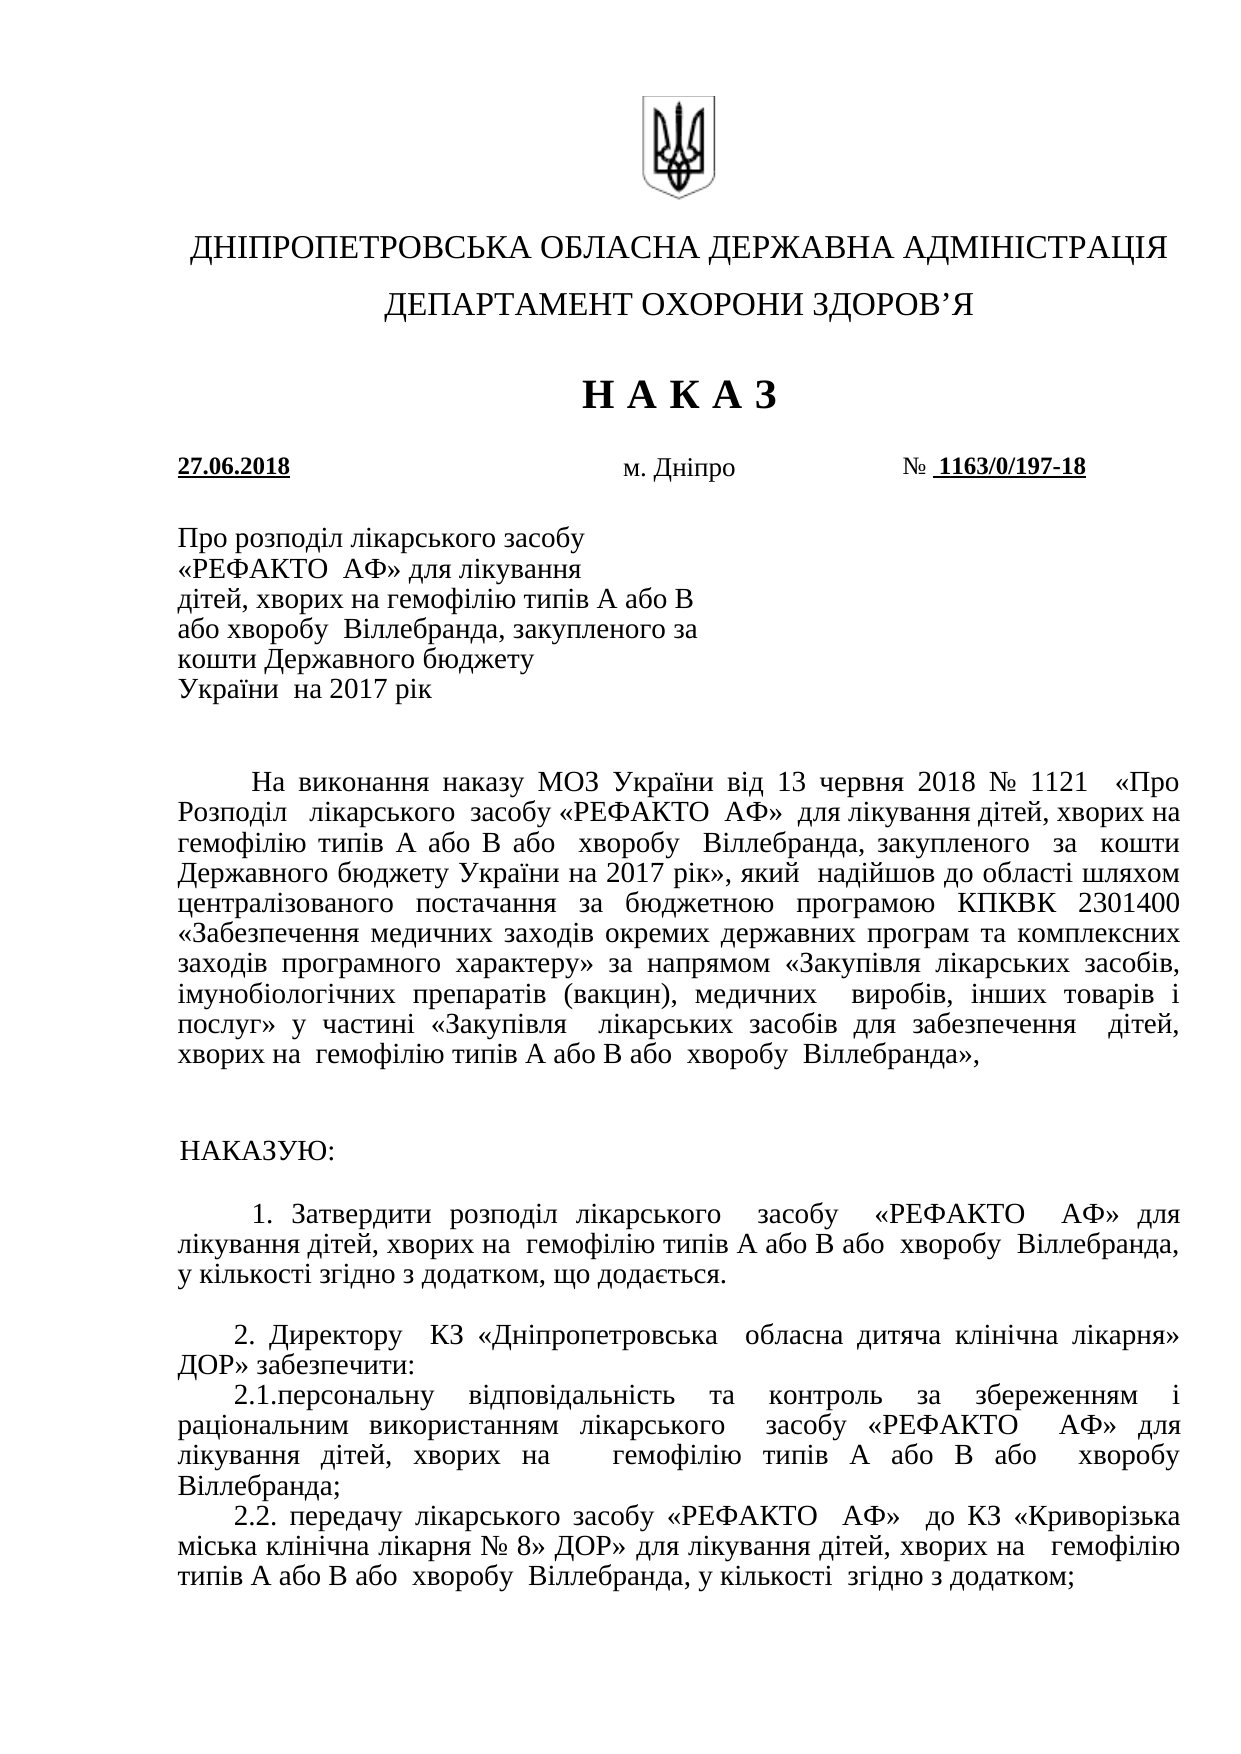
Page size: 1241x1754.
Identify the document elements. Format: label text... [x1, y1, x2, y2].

text кошти Державного бюджету [177, 644, 1181, 674]
table_header 27.06.2018 [166, 451, 498, 493]
text Про розподіл лікарського засобу [177, 524, 1181, 554]
text 2. Директору КЗ «Дніпропетровська обласна дитяча клінічна лікарня» ДОР» забезпечити: [177, 1320, 1181, 1381]
text НАКАЗ [177, 370, 1181, 418]
text 1. Затвердити розподіл лікарського засобу «РЕФАКТО АФ» для лікування дітей, хворих на гемофілію типів А або В або хворобу Віллебранда, у кількості згідно з додатком, що додається. [177, 1199, 1181, 1290]
table_header № 1163/0/197-18 [860, 451, 1192, 493]
text ДНІПРОПЕТРОВСЬКА ОБЛАСНА ДЕРЖАВНА АДМІНІСТРАЦІЯ [177, 234, 1181, 264]
text На виконання наказу МОЗ України від 13 червня 2018 № 1121 «Про Розподіл лікарського засобу «РЕФАКТО АФ» для лікування дітей, хворих на гемофілію типів А або В або хворобу Віллебранда, закупленого за кошти Державного бюджету України на 2017 рік», який надійшов до області шляхом централізованого постачання за бюджетною програмою КПКВК 2301400 «Забезпечення медичних заходів окремих державних програм та комплексних заходів програмного характеру» за напрямом «Закупівля лікарських засобів, імунобіологічних препаратів (вакцин), медичних виробів, інших товарів і послуг» у частині «Закупівля лікарських засобів для забезпечення дітей, хворих на гемофілію типів А або В або хворобу Віллебранда», [177, 768, 1181, 1070]
text дітей, хворих на гемофілію типів А або В [177, 584, 1181, 614]
text НАКАЗУЮ: [121, 1136, 1181, 1166]
text або хворобу Віллебранда, закупленого за [177, 614, 1181, 644]
text 2.1.персональну відповідальність та контроль за збереженням і раціональним використанням лікарського засобу «РЕФАКТО АФ» для лікування дітей, хворих на гемофілію типів А або В або хворобу Віллебранда; [177, 1381, 1181, 1501]
table_header м. Дніпро [499, 451, 860, 493]
text ДЕПАРТАМЕНТ ОХОРОНИ ЗДОРОВ’Я [177, 291, 1181, 322]
text України на 2017 рік [177, 674, 1181, 704]
text 2.2. передачу лікарського засобу «РЕФАКТО АФ» до КЗ «Криворізька міська клінічна лікарня № 8» ДОР» для лікування дітей, хворих на гемофілію типів А або В або хворобу Віллебранда, у кількості згідно з додатком; [177, 1501, 1181, 1592]
text «РЕФАКТО АФ» для лікування [177, 554, 1181, 584]
picture [641, 96, 717, 203]
